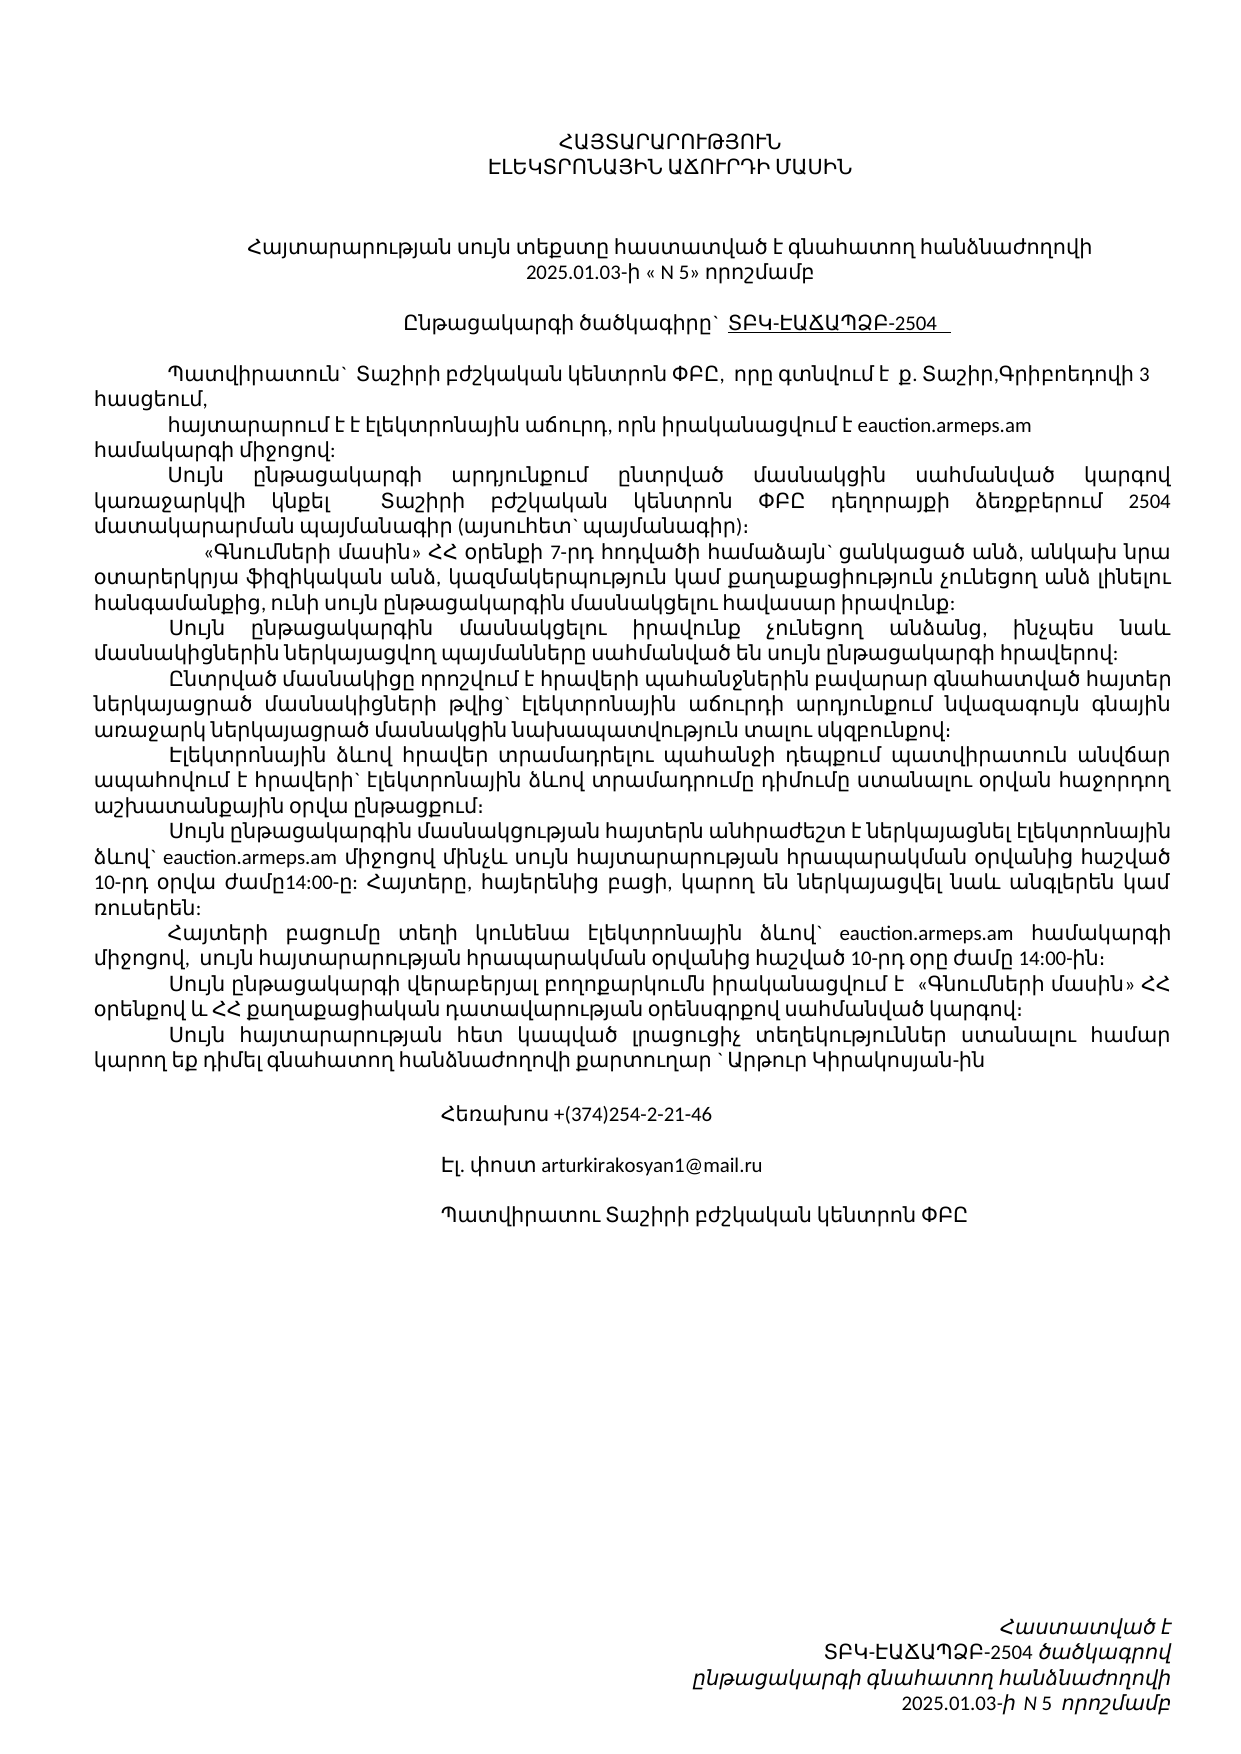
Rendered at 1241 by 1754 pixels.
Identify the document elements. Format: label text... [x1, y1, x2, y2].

text Ընթացակարգի ծածկագիրը` ՏԲԿ-ԷԱՃԱՊՁԲ-2504 [94, 310, 1171, 336]
text «Գնումների մասին» ՀՀ օրենքի 7-րդ հոդվածի համաձայն` ցանկացած անձ, անկախ նրա օտարերկրյա ֆիզիկական անձ, կազմակերպություն կամ քաղաքացիություն չունեցող անձ լինելու հանգամանքից, ունի սույն ընթացակարգին մասնակցելու հավասար իրավունք: [94, 539, 1171, 615]
text Էլեկտրոնային ձևով հրավեր տրամադրելու պահանջի դեպքում պատվիրատուն անվճար ապահովում է հրավերի` էլեկտրոնային ձևով տրամադրումը դիմումը ստանալու օրվան հաջորդող աշխատանքային օրվա ընթացքում։ [94, 742, 1171, 818]
text Սույն ընթացակարգի վերաբերյալ բողոքարկումն իրականացվում է «Գնումների մասին» ՀՀ օրենքով և ՀՀ քաղաքացիական դատավարության օրենսգրքով սահմանված կարգով։ [94, 971, 1171, 1022]
text Հայտարարության սույն տեքստը հաստատված է գնահատող հանձնաժողովի [94, 234, 1171, 259]
text ընթացակարգի գնահատող հանձնաժողովի [94, 1665, 1171, 1690]
text 2025.01.03 -ի « N 5» որոշմամբ [94, 259, 1171, 285]
text Սույն ընթացակարգի արդյունքում ընտրված մասնակցին սահմանված կարգով կառաջարկվի կնքել Տաշիրի բժշկական կենտրոն ՓԲԸ դեղորայքի ձեռքբերում 2504 մատակարարման պայմանագիր (այսուհետ` պայմանագիր)։ [94, 463, 1171, 539]
text Պատվիրատու Տաշիրի բժշկական կենտրոն ՓԲԸ [94, 1203, 1171, 1228]
text Սույն հայտարարության հետ կապված լրացուցիչ տեղեկություններ ստանալու համար կարող եք դիմել գնահատող հանձնաժողովի քարտուղար ` Արթուր Կիրակոսյան-ին [94, 1022, 1171, 1073]
text Հայտերի բացումը տեղի կունենա էլեկտրոնային ձևով` eauction.armeps.am համակարգի միջոցով, սույն հայտարարության հրապարակման օրվանից հաշված 10-րդ օրը ժամը 14:00-ին։ [94, 920, 1171, 971]
text Հաստատված է [94, 1614, 1171, 1639]
text Հեռախոս +(374)254-2-21-46 [94, 1101, 1171, 1126]
text Էլ. փոստ arturkirakosyan1@mail.ru [94, 1152, 1171, 1177]
text ԷԼԵԿՏՐՈՆԱՅԻՆ ԱՃՈՒՐԴԻ ՄԱՍԻՆ [94, 154, 1171, 180]
text հայտարարում է է էլեկտրոնային աճուրդ, որն իրականացվում է eauction.armeps.am համակարգի միջոցով: [94, 412, 1171, 463]
text ՀԱՅՏԱՐԱՐՈՒԹՅՈՒՆ [94, 129, 1171, 154]
text Պատվիրատուն` Տաշիրի բժշկական կենտրոն ՓԲԸ, որը գտնվում է ք. Տաշիր,Գրիբոեդովի 3 հասցեում, [94, 361, 1171, 412]
text Ընտրված մասնակիցը որոշվում է հրավերի պահանջներին բավարար գնահատված հայտեր ներկայացրած մասնակիցների թվից` էլեկտրոնային աճուրդի արդյունքում նվազագույն գնային առաջարկ ներկայացրած մասնակցին նախապատվություն տալու սկզբունքով։ [94, 666, 1171, 742]
text Սույն ընթացակարգին մասնակցության հայտերն անհրաժեշտ է ներկայացնել էլեկտրոնային ձևով` eauction.armeps.am միջոցով մինչև սույն հայտարարության հրապարակման օրվանից հաշված 10-րդ օրվա ժամը14:00-ը: Հայտերը, հայերենից բացի, կարող են ներկայացվել նաև անգլերեն կամ ռուսերեն: [94, 818, 1171, 920]
text Սույն ընթացակարգին մասնակցելու իրավունք չունեցող անձանց, ինչպես նաև մասնակիցներին ներկայացվող պայմանները սահմանված են սույն ընթացակարգի հրավերով: [94, 615, 1171, 666]
text 2025.01.03 -ի N 5 որոշմամբ [94, 1690, 1171, 1716]
text ՏԲԿ-ԷԱՃԱՊՁԲ-2504 ծածկագրով [94, 1639, 1171, 1665]
